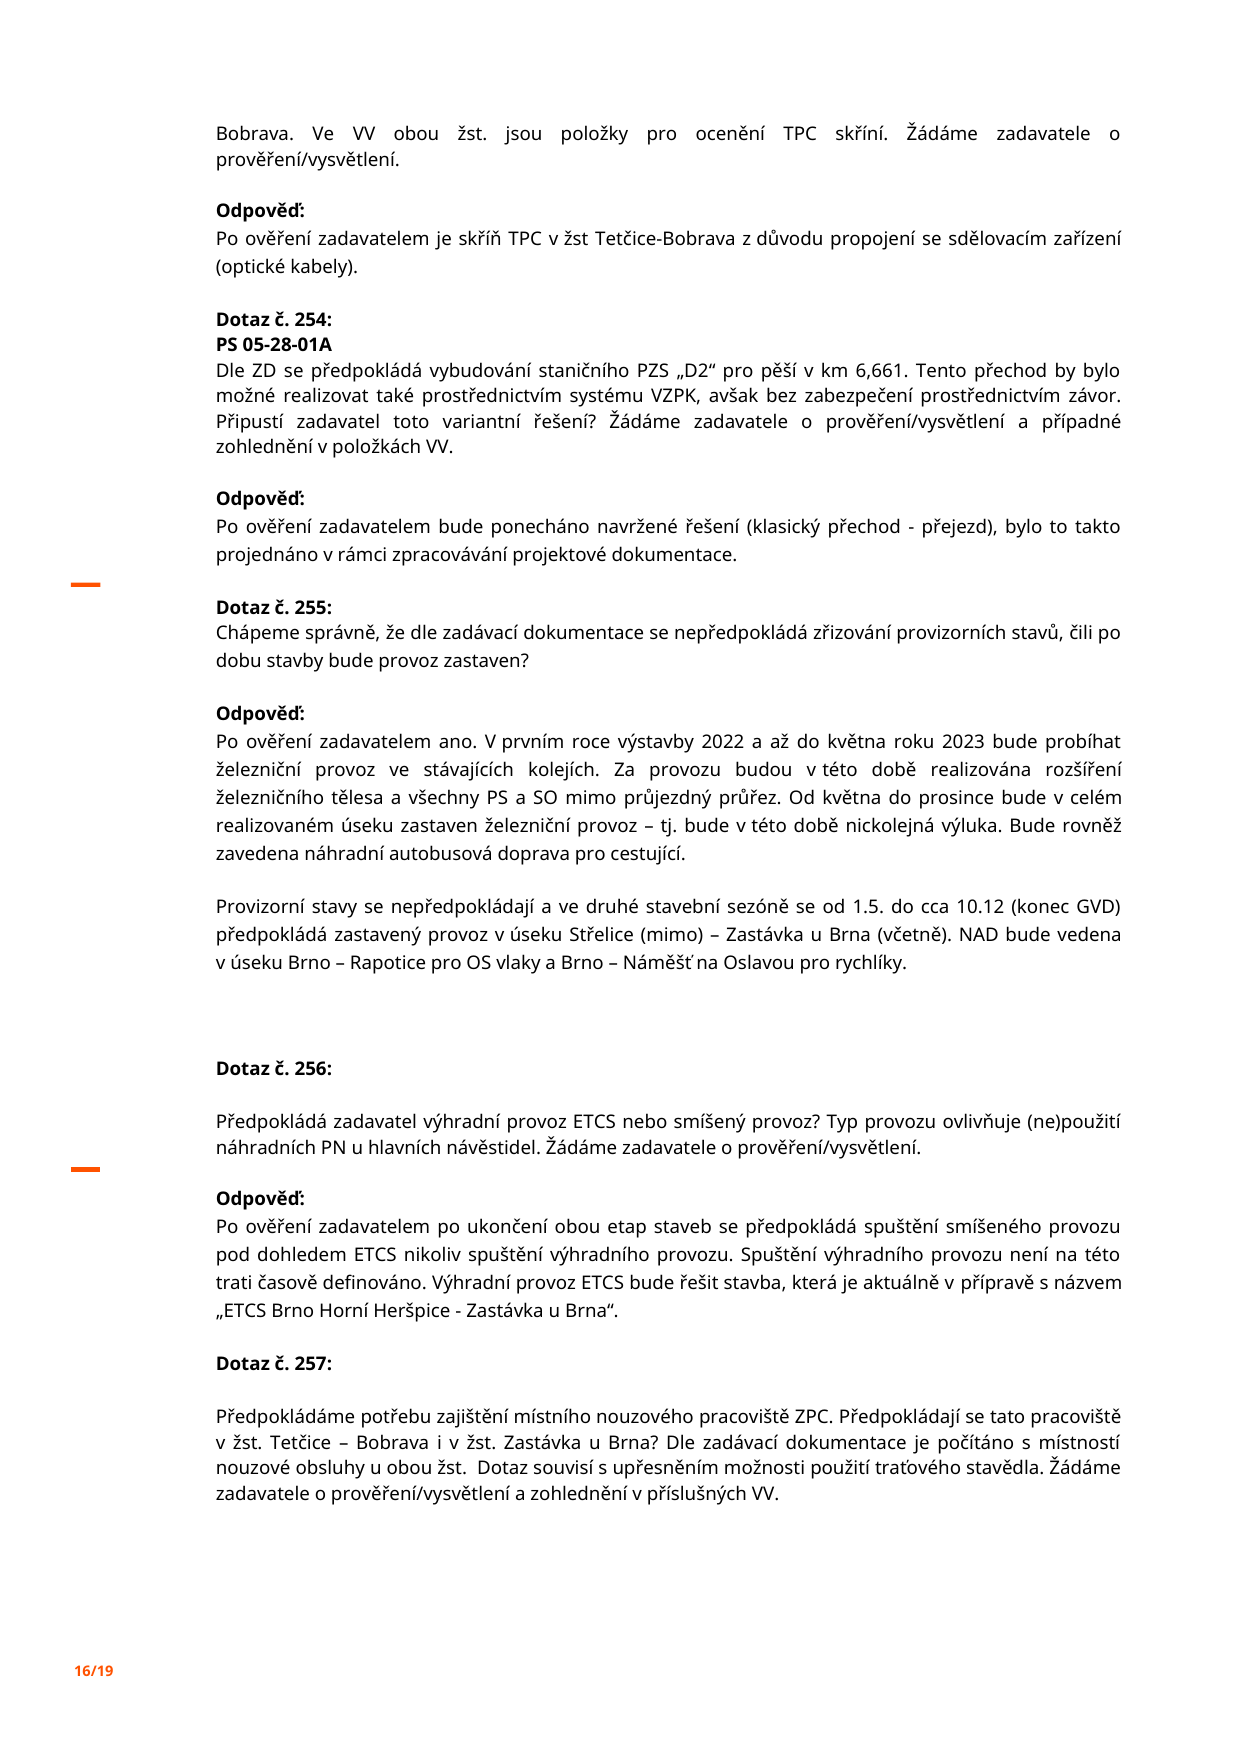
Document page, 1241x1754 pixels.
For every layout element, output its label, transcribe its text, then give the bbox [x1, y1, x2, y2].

text Dotaz č. 255: [216, 594, 1122, 619]
text Provizorní stavy se nepředpokládají a ve druhé stavební sezóně se od 1.5. do cca 10.12 (konec GVD) předpokládá zastavený provoz v úseku Střelice (mimo) – Zastávka u Brna (včetně). NAD bude vedena v úseku Brno – Rapotice pro OS vlaky a Brno – Náměšť na Oslavou pro rychlíky. [216, 894, 1122, 975]
text Chápeme správně, že dle zadávací dokumentace se nepředpokládá zřizování provizorních stavů, čili po dobu stavby bude provoz zastaven? [216, 619, 1122, 673]
text Odpověď: Po ověření zadavatelem je skříň TPC v žst Tetčice-Bobrava z důvodu propojení se sdělovacím zařízení (optické kabely). [216, 197, 1122, 279]
text Dle ZD se předpokládá vybudování staničního PZS „D2“ pro pěší v km 6,661. Tento přechod by bylo možné realizovat také prostřednictvím systému VZPK, avšak bez zabezpečení prostřednictvím závor. Připustí zadavatel toto variantní řešení? Žádáme zadavatele o prověření/vysvětlení a případné zohlednění v položkách VV. [216, 357, 1122, 459]
text Předpokládáme potřebu zajištění místního nouzového pracoviště ZPC. Předpokládají se tato pracoviště v žst. Tetčice – Bobrava i v žst. Zastávka u Brna? Dle zadávací dokumentace je počítáno s místností nouzové obsluhy u obou žst. Dotaz souvisí s upřesněním možnosti použití traťového stavědla. Žádáme zadavatele o prověření/vysvětlení a zohlednění v příslušných VV. [216, 1403, 1122, 1506]
text Předpokládá zadavatel výhradní provoz ETCS nebo smíšený provoz? Typ provozu ovlivňuje (ne)použití náhradních PN u hlavních návěstidel. Žádáme zadavatele o prověření/vysvětlení. [216, 1109, 1122, 1160]
text PS 05-28-01A [216, 332, 1122, 357]
text Odpověď: Po ověření zadavatelem po ukončení obou etap staveb se předpokládá spuštění smíšeného provozu pod dohledem ETCS nikoliv spuštění výhradního provozu. Spuštění výhradního provozu není na této trati časově definováno. Výhradní provoz ETCS bude řešit stavba, která je aktuálně v přípravě s názvem „ETCS Brno Horní Heršpice - Zastávka u Brna“. [216, 1185, 1122, 1323]
text Dotaz č. 256: [216, 1056, 1122, 1081]
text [216, 121, 1122, 172]
text Dotaz č. 254: [216, 306, 1122, 332]
text Odpověď: Po ověření zadavatelem ano. V prvním roce výstavby 2022 a až do května roku 2023 bude probíhat železniční provoz ve stávajících kolejích. Za provozu budou v této době realizována rozšíření železničního tělesa a všechny PS a SO mimo průjezdný průřez. Od května do prosince bude v celém realizovaném úseku zastaven železniční provoz – tj. bude v této době nickolejná výluka. Bude rovněž zavedena náhradní autobusová doprava pro cestující. [216, 701, 1122, 866]
text Dotaz č. 257: [216, 1350, 1122, 1376]
text Odpověď: Po ověření zadavatelem bude ponecháno navržené řešení (klasický přechod - přejezd), bylo to takto projednáno v rámci zpracovávání projektové dokumentace. [216, 485, 1122, 566]
